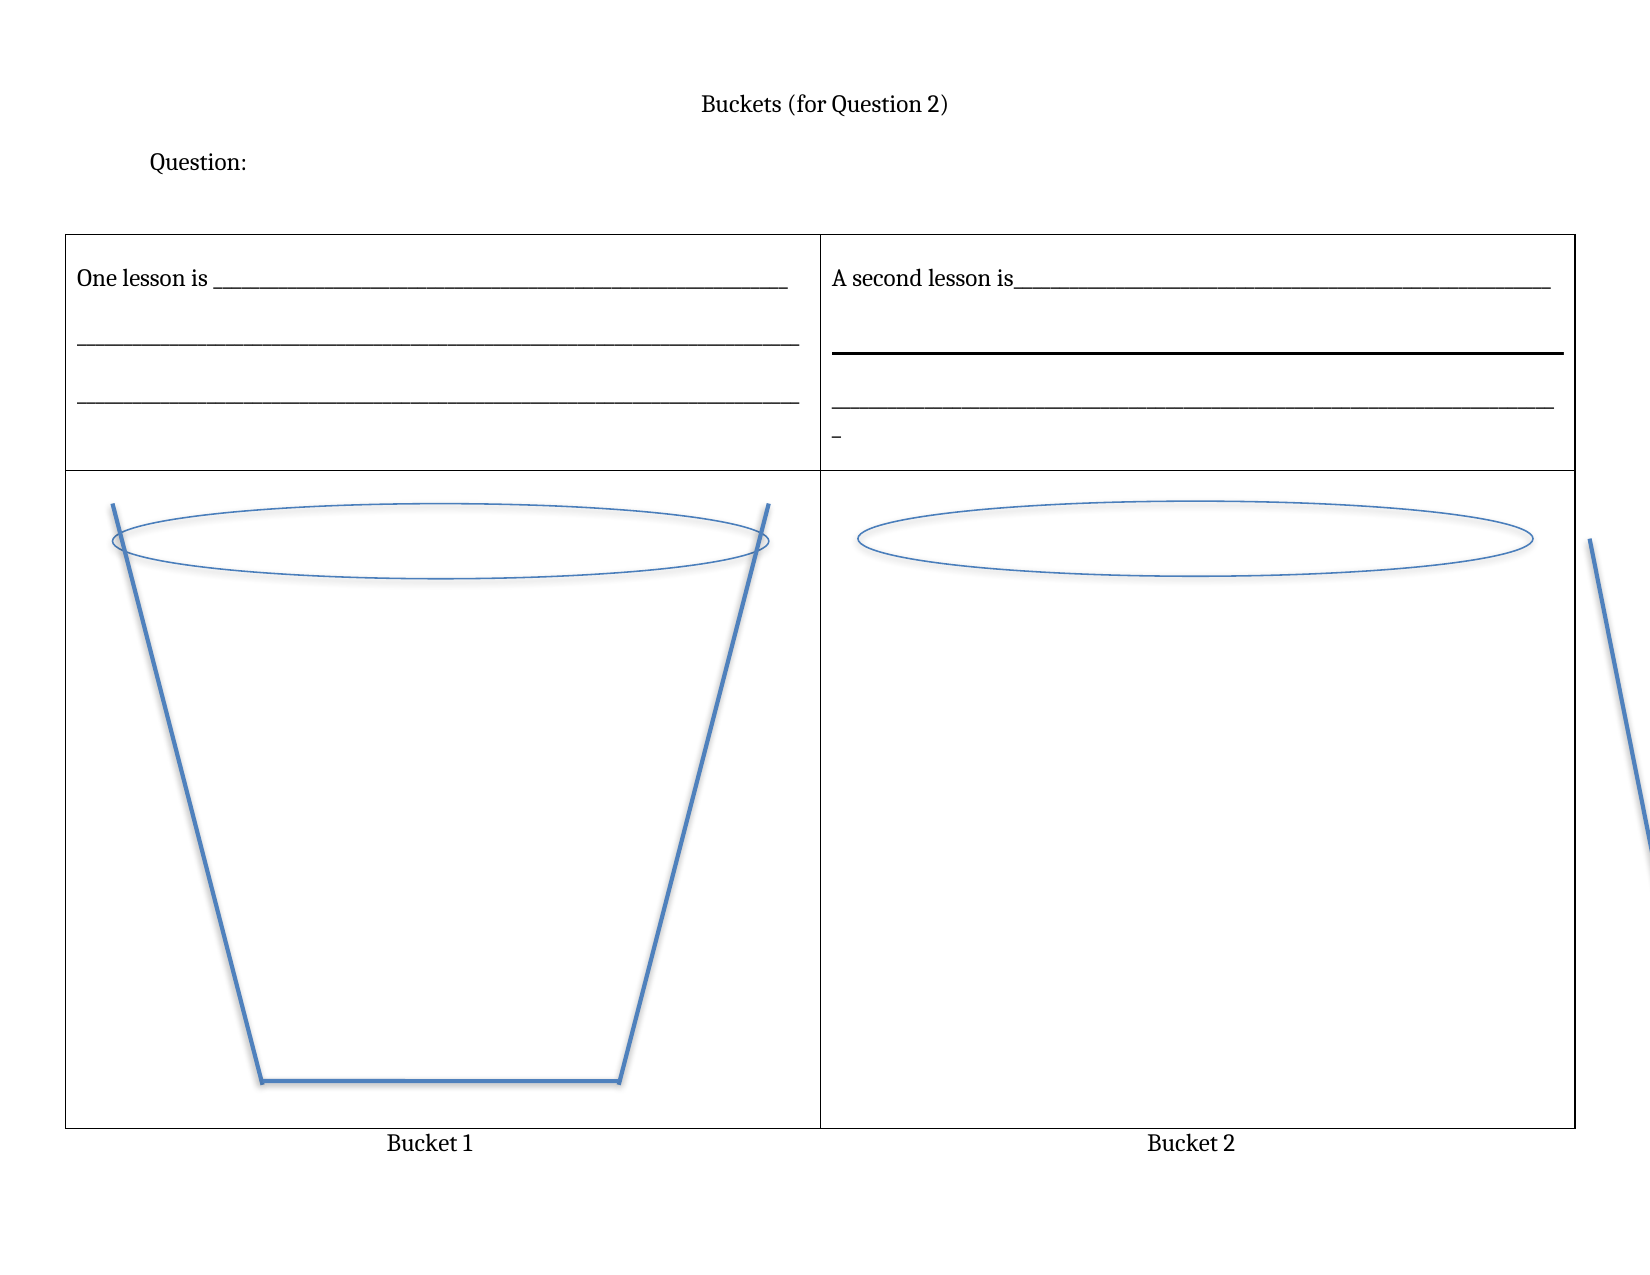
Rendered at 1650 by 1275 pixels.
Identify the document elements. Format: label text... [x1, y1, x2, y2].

table_header A second lesson is__________________________________________________________ _______________________________________________________________________________ [821, 235, 1574, 470]
table_cell [821, 471, 1574, 1128]
table_header One lesson is ______________________________________________________________ ______________________________________________________________________________ ______________________________________________________________________________ [66, 235, 820, 470]
text Bucket 1 Bucket 2 [150, 1129, 1500, 1157]
table_cell [66, 471, 820, 1128]
text Question: [150, 147, 1500, 176]
text Buckets (for Question 2) [150, 90, 1500, 119]
